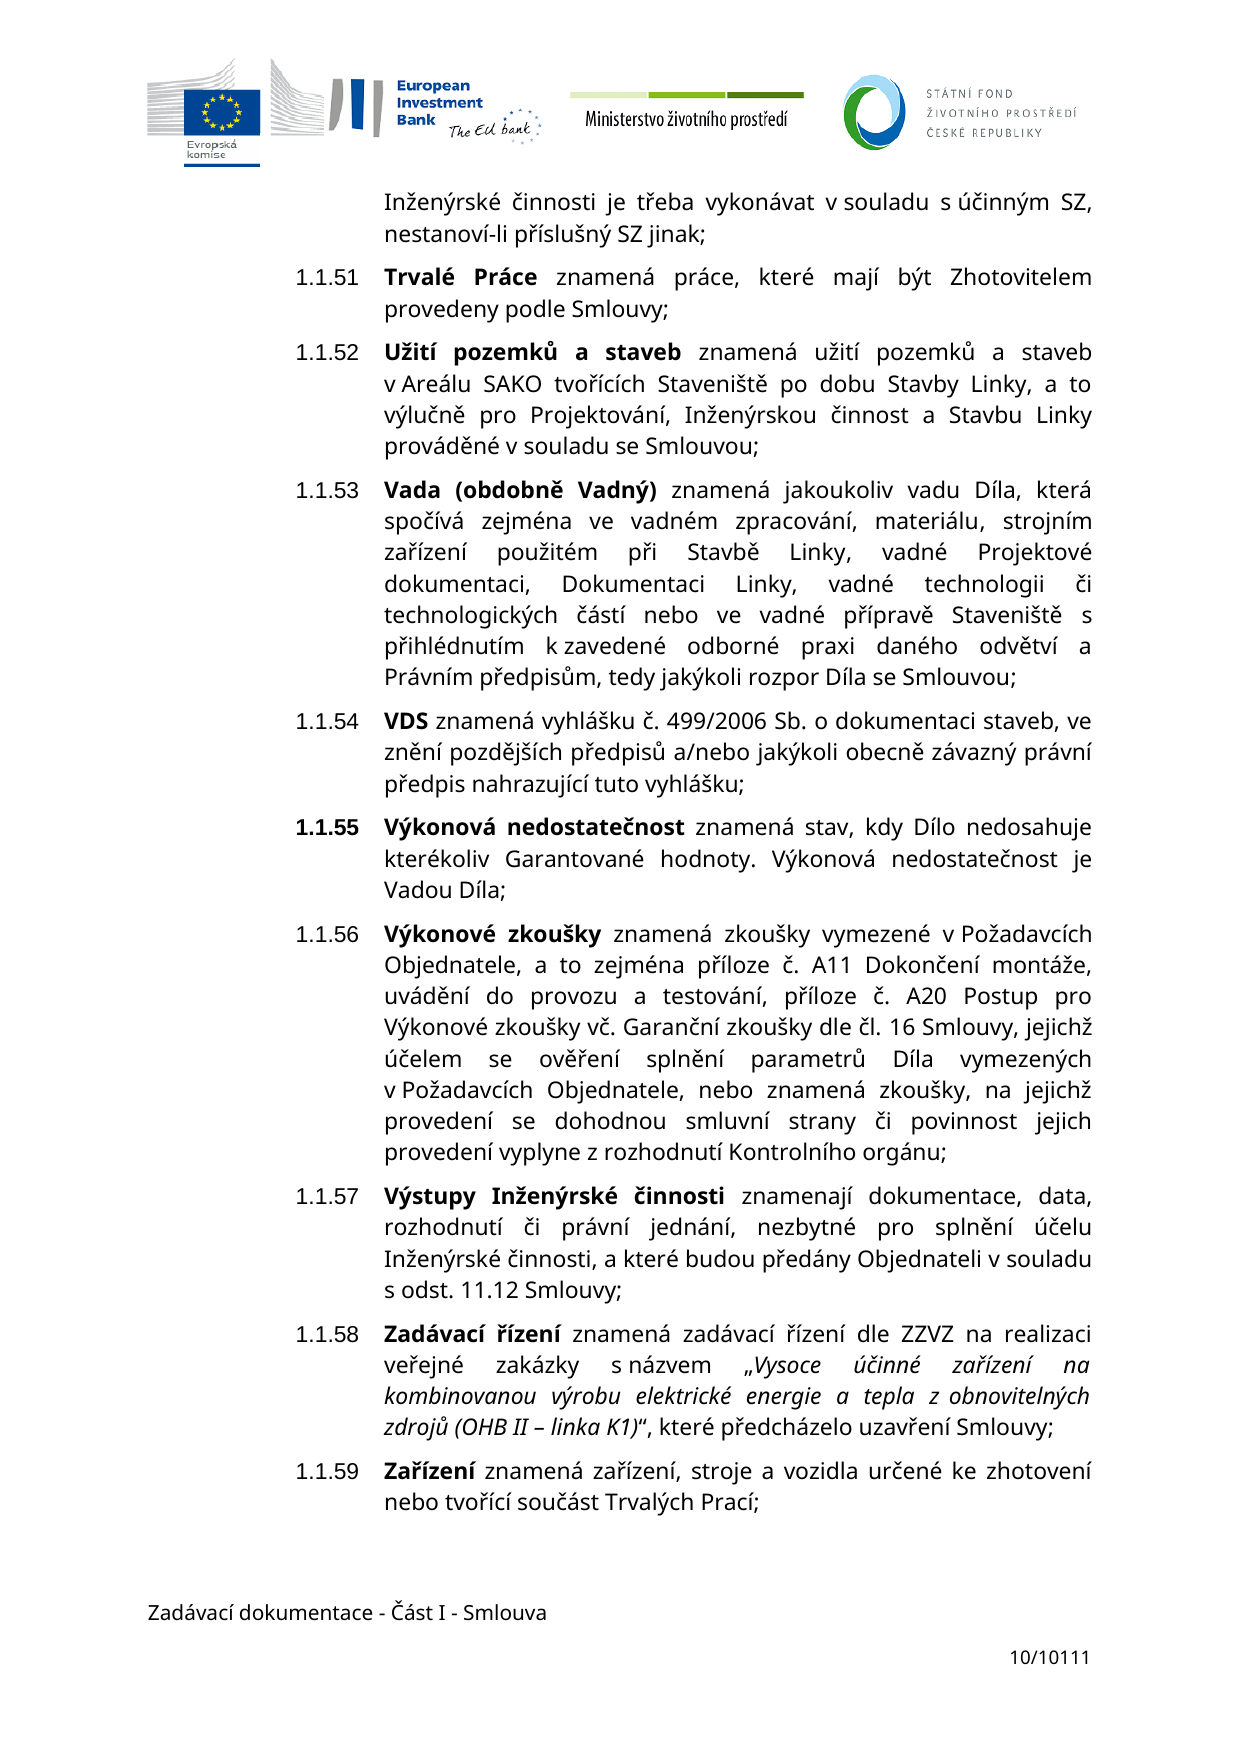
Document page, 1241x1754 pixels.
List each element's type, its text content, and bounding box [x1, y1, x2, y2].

list Užití pozemků a staveb znamená užití pozemků a staveb v Areálu SAKO tvořících Staveniště po dobu Stavby Linky, a to výlučně pro Projektování, Inženýrskou činnost a Stavbu Linky prováděné v souladu se Smlouvou; [295, 336, 1093, 461]
list Zadávací řízení znamená zadávací řízení dle ZZVZ na realizaci veřejné zakázky s názvem „Vysoce účinné zařízení na kombinovanou výrobu elektrické energie a tepla z obnovitelných zdrojů (OHB II – linka K1)“, které předcházelo uzavření Smlouvy; [295, 1317, 1093, 1442]
list Výkonové zkoušky znamená zkoušky vymezené v Požadavcích Objednatele, a to zejména příloze č. A11 Dokončení montáže, uvádění do provozu a testování, příloze č. A20 Postup pro Výkonové zkoušky vč. Garanční zkoušky dle čl. 16 Smlouvy, jejichž účelem se ověření splnění parametrů Díla vymezených v Požadavcích Objednatele, nebo znamená zkoušky, na jejichž provedení se dohodnou smluvní strany či povinnost jejich provedení vyplyne z rozhodnutí Kontrolního orgánu; [295, 917, 1093, 1167]
list VDS znamená vyhlášku č. 499/2006 Sb. o dokumentaci staveb, ve znění pozdějších předpisů a/nebo jakýkoli obecně závazný právní předpis nahrazující tuto vyhlášku; [295, 705, 1093, 799]
list Trvalé Práce znamená práce, které mají být Zhotovitelem provedeny podle Smlouvy; [295, 261, 1093, 324]
list Výstupy Inženýrské činnosti znamenají dokumentace, data, rozhodnutí či právní jednání, nezbytné pro splnění účelu Inženýrské činnosti, a které budou předány Objednateli v souladu s odst. 1211.12 Smlouvy; [295, 1180, 1093, 1305]
list Zařízení znamená zařízení, stroje a vozidla určené ke zhotovení nebo tvořící součást Trvalých Prací; [295, 1455, 1093, 1517]
list Výkonová nedostatečnost znamená stav, kdy Dílo nedosahuje kterékoliv Garantované hodnoty. Výkonová nedostatečnost je Vadou Díla; [295, 811, 1093, 905]
list Vada (obdobně Vadný) znamená jakoukoliv vadu Díla, která spočívá zejména ve vadném zpracování, materiálu, strojním zařízení použitém při Stavbě Linky, vadné Projektové dokumentaci, Dokumentaci Linky, vadné technologii či technologických částí nebo ve vadné přípravě Staveniště s přihlédnutím k zavedené odborné praxi daného odvětví a Právním předpisům, tedy jakýkoli rozpor Díla se Smlouvou; [295, 474, 1093, 692]
picture [147, 55, 1092, 167]
